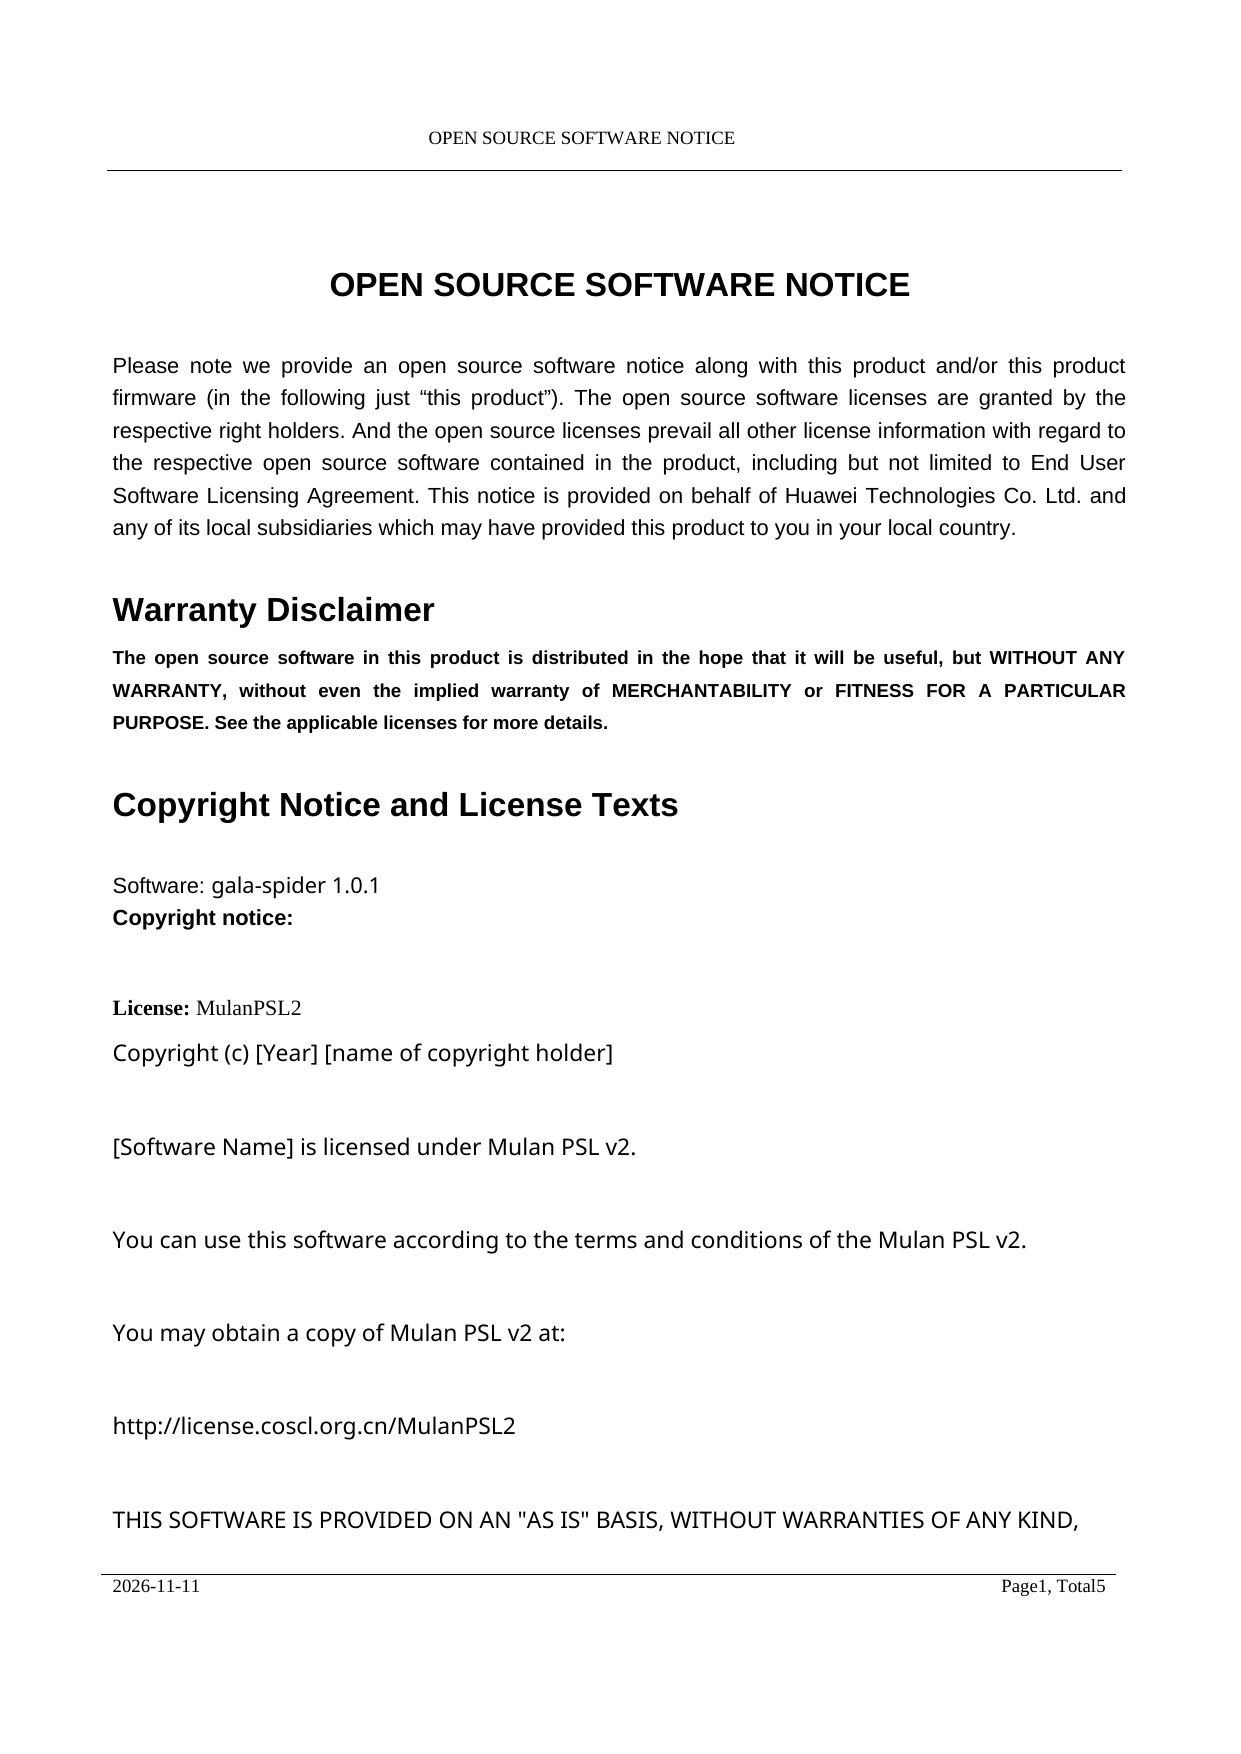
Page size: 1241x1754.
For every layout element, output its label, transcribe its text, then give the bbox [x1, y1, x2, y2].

text Warranty Disclaimer [112, 576, 1128, 641]
text Please note we provide an open source software notice along with this product and/or this product firmware (in the following just “this product”). The open source software licenses are granted by the respective right holders. And the open source licenses prevail all other license information with regard to the respective open source software contained in the product, including but not limited to End User Software Licensing Agreement. This notice is provided on behalf of Huawei Technologies Co. Ltd. and any of its local subsidiaries which may have provided this product to you in your local country. [112, 349, 1128, 544]
text http://license.coscl.org.cn/MulanPSL2 [112, 1410, 1128, 1442]
text Software: gala-spider 1.0.1 [112, 869, 1128, 901]
text THIS SOFTWARE IS PROVIDED ON AN "AS IS" BASIS, WITHOUT WARRANTIES OF ANY KIND, [112, 1503, 1128, 1535]
text Copyright Notice and License Texts [112, 771, 1128, 836]
text You may obtain a copy of Mulan PSL v2 at: [112, 1316, 1128, 1349]
text OPEN SOURCE SOFTWARE NOTICE [112, 251, 1128, 316]
text Copyright notice: [112, 901, 1128, 934]
text [Software Name] is licensed under Mulan PSL v2. [112, 1130, 1128, 1162]
text The open source software in this product is distributed in the hope that it will be useful, but WITHOUT ANY WARRANTY, without even the implied warranty of MERCHANTABILITY or FITNESS FOR A PARTICULAR PURPOSE. See the applicable licenses for more details. [112, 641, 1128, 739]
text Copyright (c) [Year] [name of copyright holder] [112, 1037, 1128, 1069]
text License: MulanPSL2 [112, 992, 1128, 1024]
text You can use this software according to the terms and conditions of the Mulan PSL v2. [112, 1223, 1128, 1256]
